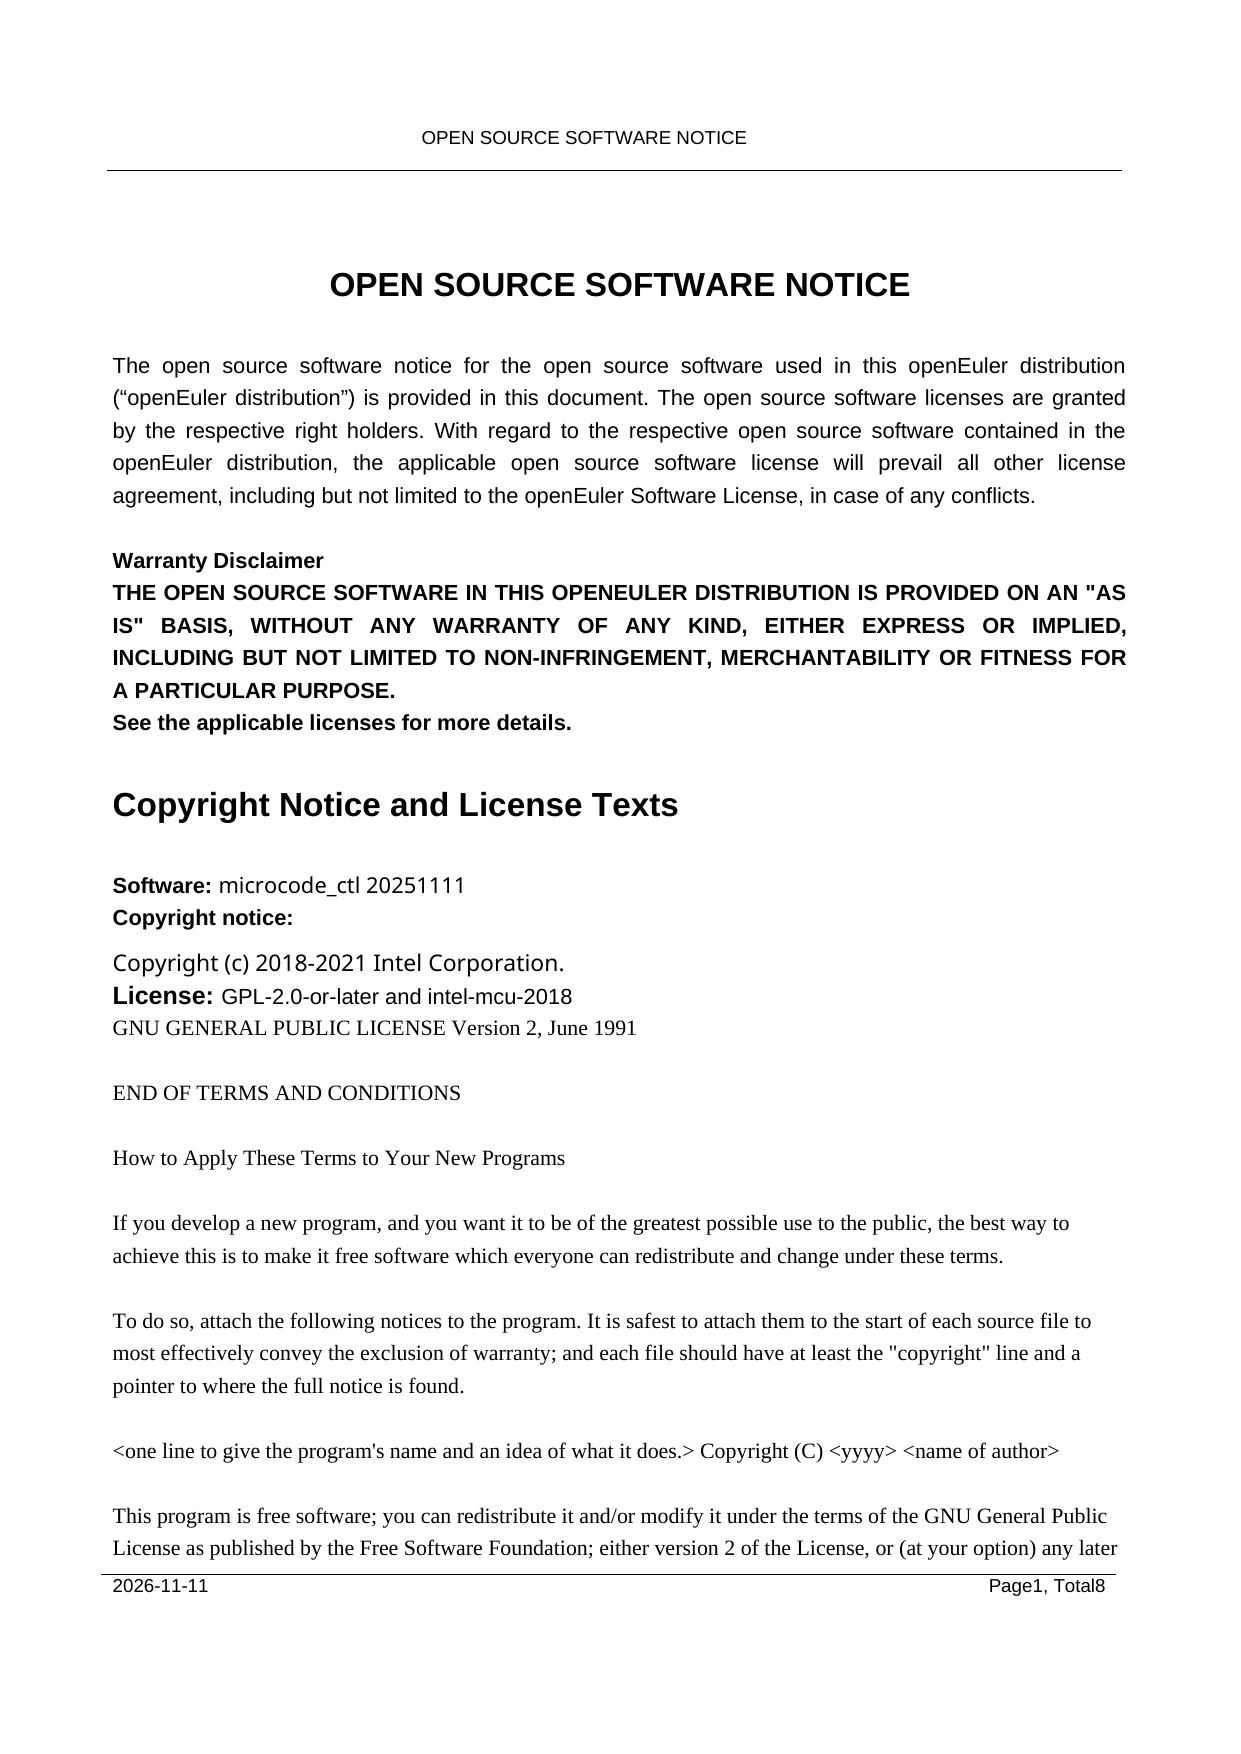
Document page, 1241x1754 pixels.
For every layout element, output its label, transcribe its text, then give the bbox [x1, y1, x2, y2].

text Copyright Notice and License Texts [112, 771, 1128, 836]
text THE OPEN SOURCE SOFTWARE IN THIS OPENEULER DISTRIBUTION IS PROVIDED ON AN "AS IS" BASIS, WITHOUT ANY WARRANTY OF ANY KIND, EITHER EXPRESS OR IMPLIED, INCLUDING BUT NOT LIMITED TO NON-INFRINGEMENT, MERCHANTABILITY OR FITNESS FOR A PARTICULAR PURPOSE. See the applicable licenses for more details. [112, 576, 1128, 739]
text License: GPL-2.0-or-later and intel-mcu-2018 [112, 979, 1128, 1012]
text OPEN SOURCE SOFTWARE NOTICE [112, 251, 1128, 316]
text The open source software notice for the open source software used in this openEuler distribution (“openEuler distribution”) is provided in this document. The open source software licenses are granted by the respective right holders. With regard to the respective open source software contained in the openEuler distribution, the applicable open source software license will prevail all other license agreement, including but not limited to the openEuler Software License, in case of any conflicts. [112, 349, 1128, 511]
text Warranty Disclaimer [112, 544, 1128, 576]
title Software: microcode_ctl 20251111 [112, 869, 1128, 901]
text Copyright (c) 2018-2021 Intel Corporation. [112, 947, 1128, 979]
text Copyright notice: [112, 901, 1128, 934]
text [112, 1012, 1128, 1564]
